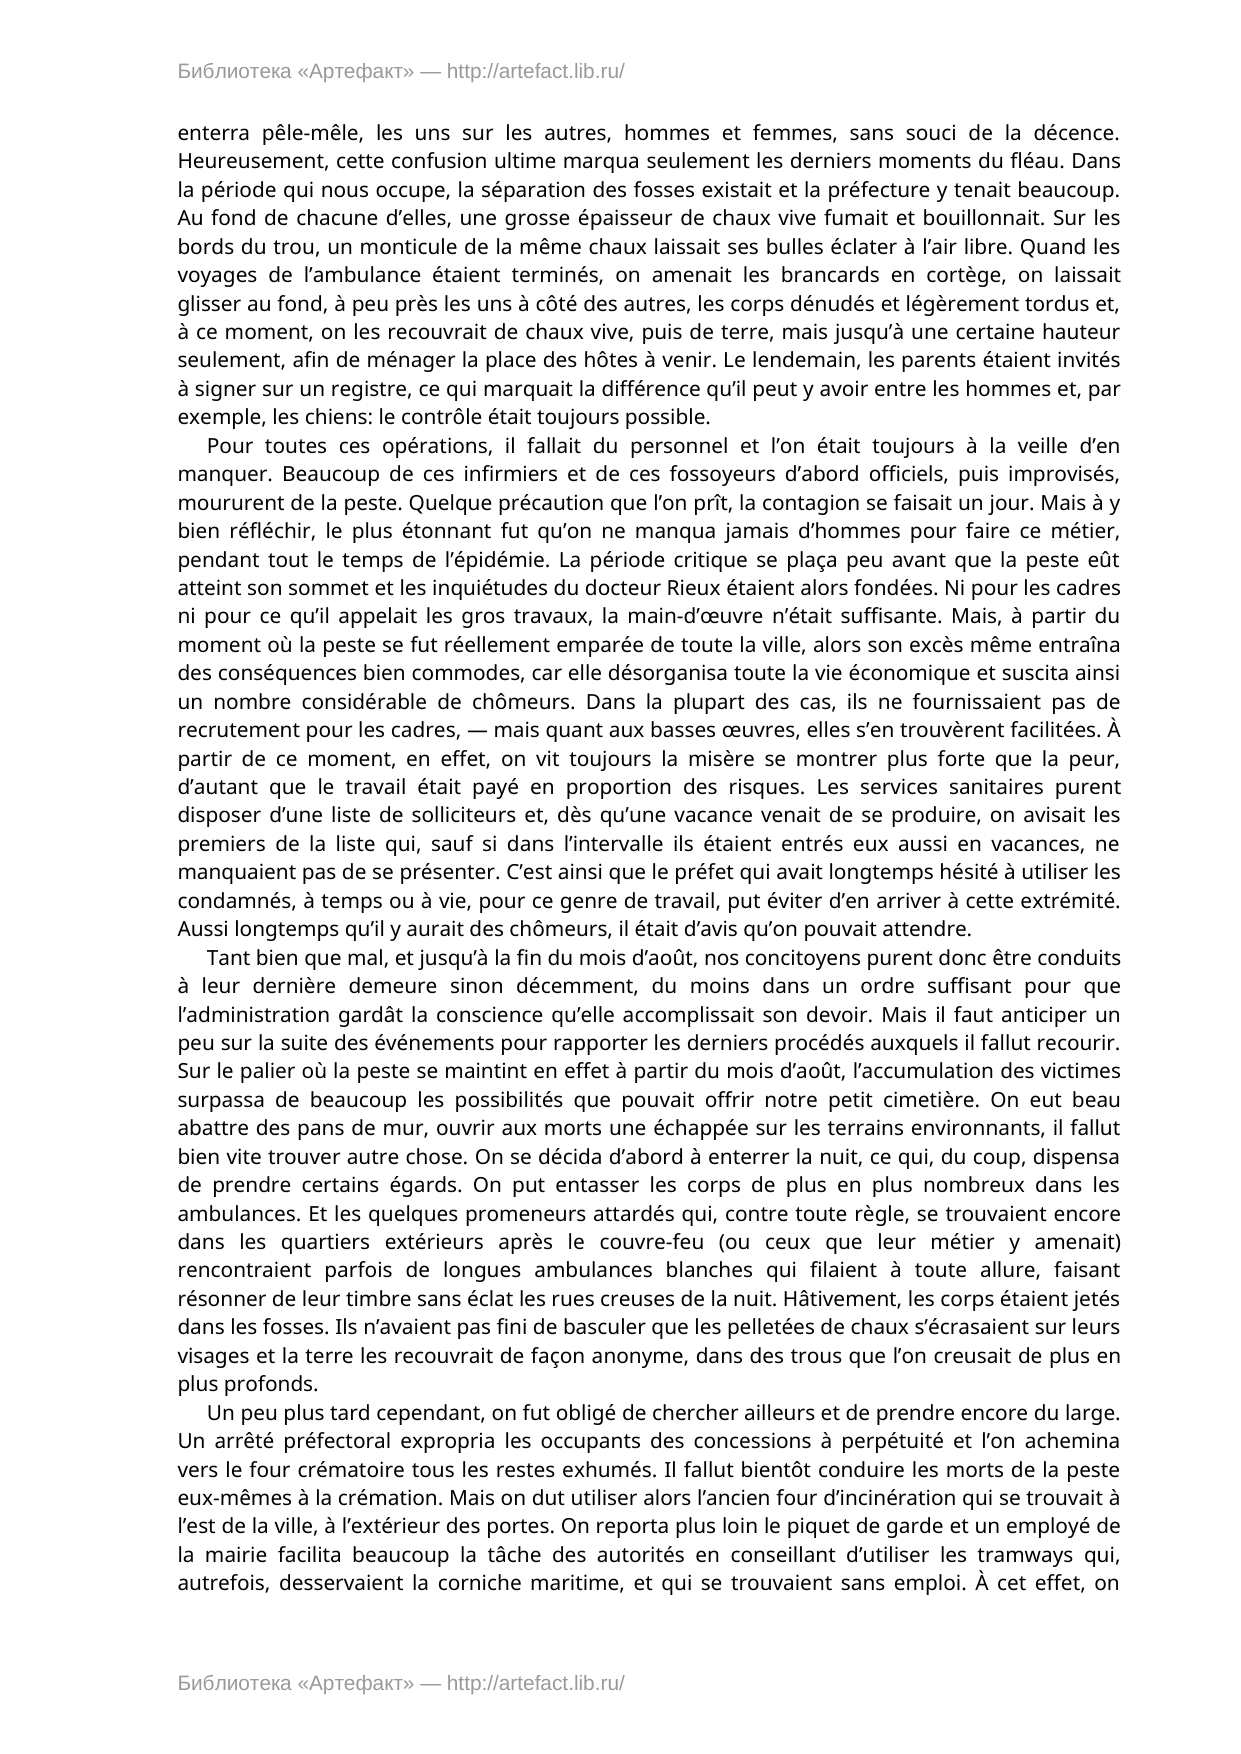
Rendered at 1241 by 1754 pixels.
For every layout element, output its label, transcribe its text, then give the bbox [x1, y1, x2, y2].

text Tant bien que mal, et jusqu’à la fin du mois d’août, nos concitoyens purent donc être conduits à leur dernière demeure sinon décemment, du moins dans un ordre suffisant pour que l’administration gardât la conscience qu’elle accomplissait son devoir. Mais il faut anticiper un peu sur la suite des événements pour rapporter les derniers procédés auxquels il fallut recourir. Sur le palier où la peste se maintint en effet à partir du mois d’août, l’accumulation des victimes surpassa de beaucoup les possibilités que pouvait offrir notre petit cimetière. On eut beau abattre des pans de mur, ouvrir aux morts une échappée sur les terrains environnants, il fallut bien vite trouver autre chose. On se décida d’abord à enterrer la nuit, ce qui, du coup, dispensa de prendre certains égards. On put entasser les corps de plus en plus nombreux dans les ambulances. Et les quelques promeneurs attardés qui, contre toute règle, se trouvaient encore dans les quartiers extérieurs après le couvre-feu (ou ceux que leur métier y amenait) rencontraient parfois de longues ambulances blanches qui filaient à toute allure, faisant résonner de leur timbre sans éclat les rues creuses de la nuit. Hâtivement, les corps étaient jetés dans les fosses. Ils n’avaient pas fini de basculer que les pelletées de chaux s’écrasaient sur leurs visages et la terre les recouvrait de façon anonyme, dans des trous que l’on creusait de plus en plus profonds. [177, 943, 1122, 1398]
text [177, 118, 1122, 431]
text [177, 1398, 1122, 1597]
text Pour toutes ces opérations, il fallait du personnel et l’on était toujours à la veille d’en manquer. Beaucoup de ces infirmiers et de ces fossoyeurs d’abord officiels, puis improvisés, moururent de la peste. Quelque précaution que l’on prît, la contagion se faisait un jour. Mais à y bien réfléchir, le plus étonnant fut qu’on ne manqua jamais d’hommes pour faire ce métier, pendant tout le temps de l’épidémie. La période critique se plaça peu avant que la peste eût atteint son sommet et les inquiétudes du docteur Rieux étaient alors fondées. Ni pour les cadres ni pour ce qu’il appelait les gros travaux, la main-d’œuvre n’était suffisante. Mais, à partir du moment où la peste se fut réellement emparée de toute la ville, alors son excès même entraîna des conséquences bien commodes, car elle désorganisa toute la vie économique et suscita ainsi un nombre considérable de chômeurs. Dans la plupart des cas, ils ne fournissaient pas de recrutement pour les cadres, — mais quant aux basses œuvres, elles s’en trouvèrent facilitées. À partir de ce moment, en effet, on vit toujours la misère se montrer plus forte que la peur, d’autant que le travail était payé en proportion des risques. Les services sanitaires purent disposer d’une liste de solliciteurs et, dès qu’une vacance venait de se produire, on avisait les premiers de la liste qui, sauf si dans l’intervalle ils étaient entrés eux aussi en vacances, ne manquaient pas de se présenter. C’est ainsi que le préfet qui avait longtemps hésité à utiliser les condamnés, à temps ou à vie, pour ce genre de travail, put éviter d’en arriver à cette extrémité. Aussi longtemps qu’il y aurait des chômeurs, il était d’avis qu’on pouvait attendre. [177, 431, 1122, 943]
